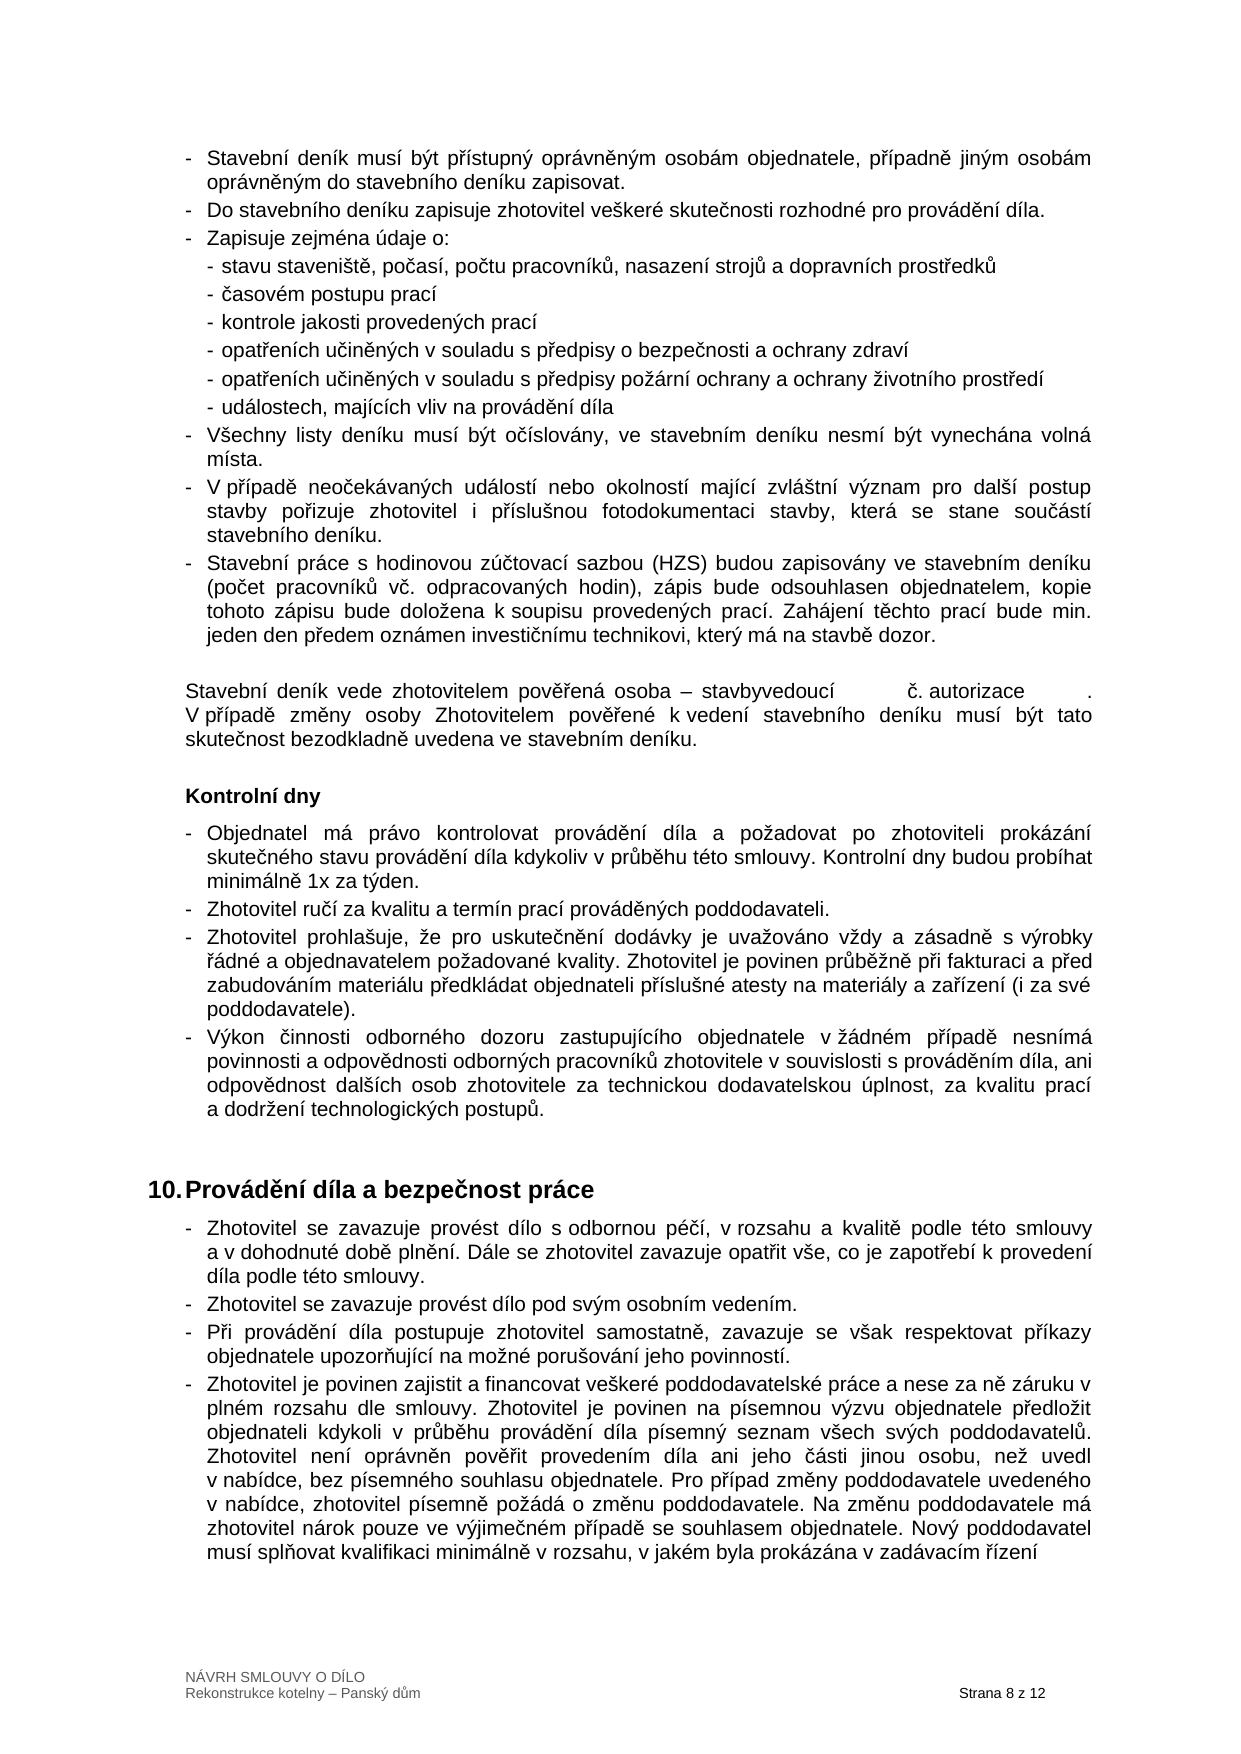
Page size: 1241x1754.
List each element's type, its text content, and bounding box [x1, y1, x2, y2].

text Výkon činnosti odborného dozoru zastupujícího objednatele v žádném případě nesnímá povinnosti a odpovědnosti odborných pracovníků zhotovitele v souvislosti s prováděním díla, ani odpovědnost dalších osob zhotovitele za technickou dodavatelskou úplnost, za kvalitu prací a dodržení technologických postupů. [185, 1025, 1093, 1121]
text Do stavebního deníku zapisuje zhotovitel veškeré skutečnosti rozhodné pro provádění díla. [185, 198, 1093, 222]
text - stavu staveniště, počasí, počtu pracovníků, nasazení strojů a dopravních prostředků [207, 254, 1093, 278]
text Stavební deník vede zhotovitelem pověřená osoba – stavbyvedoucí č. autorizace . V případě změny osoby Zhotovitelem pověřené k vedení stavebního deníku musí být tato skutečnost bezodkladně uvedena ve stavebním deníku. [185, 679, 1093, 751]
text - událostech, majících vliv na provádění díla [207, 394, 1093, 418]
subtitle Kontrolní dny [185, 784, 1093, 808]
text Zapisuje zejména údaje o: [185, 226, 1093, 250]
text Všechny listy deníku musí být očíslovány, ve stavebním deníku nesmí být vynechána volná místa. [185, 423, 1093, 471]
text Objednatel má právo kontrolovat provádění díla a požadovat po zhotoviteli prokázání skutečného stavu provádění díla kdykoliv v průběhu této smlouvy. Kontrolní dny budou probíhat minimálně 1x za týden. [185, 821, 1093, 892]
text - opatřeních učiněných v souladu s předpisy o bezpečnosti a ochrany zdraví [207, 338, 1093, 362]
text - kontrole jakosti provedených prací [207, 310, 1093, 334]
text - časovém postupu prací [207, 282, 1093, 306]
text Zhotovitel se zavazuje provést dílo s odbornou péčí, v rozsahu a kvalitě podle této smlouvy a v dohodnuté době plnění. Dále se zhotovitel zavazuje opatřit vše, co je zapotřebí k provedení díla podle této smlouvy. [185, 1216, 1093, 1288]
text Zhotovitel ručí za kvalitu a termín prací prováděných poddodavateli. [185, 897, 1093, 921]
text V případě neočekávaných událostí nebo okolností mající zvláštní význam pro další postup stavby pořizuje zhotovitel i příslušnou fotodokumentaci stavby, která se stane součástí stavebního deníku. [185, 475, 1093, 547]
text Zhotovitel se zavazuje provést dílo pod svým osobním vedením. [185, 1292, 1093, 1316]
text Při provádění díla postupuje zhotovitel samostatně, zavazuje se však respektovat příkazy objednatele upozorňující na možné porušování jeho povinností. [185, 1320, 1093, 1368]
text Stavební práce s hodinovou zúčtovací sazbou (HZS) budou zapisovány ve stavebním deníku (počet pracovníků vč. odpracovaných hodin), zápis bude odsouhlasen objednatelem, kopie tohoto zápisu bude doložena k soupisu provedených prací. Zahájení těchto prací bude min. jeden den předem oznámen investičnímu technikovi, který má na stavbě dozor. [185, 551, 1093, 647]
text - opatřeních učiněných v souladu s předpisy požární ochrany a ochrany životního prostředí [207, 366, 1093, 390]
text Stavební deník musí být přístupný oprávněným osobám objednatele, případně jiným osobám oprávněným do stavebního deníku zapisovat. [185, 146, 1093, 193]
text Zhotovitel je povinen zajistit a financovat veškeré poddodavatelské práce a nese za ně záruku v plném rozsahu dle smlouvy. Zhotovitel je povinen na písemnou výzvu objednatele předložit objednateli kdykoli v průběhu provádění díla písemný seznam všech svých poddodavatelů. Zhotovitel není oprávněn pověřit provedením díla ani jeho části jinou osobu, než uvedl v nabídce, bez písemného souhlasu objednatele. Pro případ změny poddodavatele uvedeného v nabídce, zhotovitel písemně požádá o změnu poddodavatele. Na změnu poddodavatele má zhotovitel nárok pouze ve výjimečném případě se souhlasem objednatele. Nový poddodavatel musí splňovat kvalifikaci minimálně v rozsahu, v jakém byla prokázána v zadávacím řízení [185, 1372, 1093, 1564]
subtitle Provádění díla a bezpečnost práce [148, 1175, 1093, 1203]
text Zhotovitel prohlašuje, že pro uskutečnění dodávky je uvažováno vždy a zásadně s výrobky řádné a objednavatelem požadované kvality. Zhotovitel je povinen průběžně při fakturaci a před zabudováním materiálu předkládat objednateli příslušné atesty na materiály a zařízení (i za své poddodavatele). [185, 925, 1093, 1021]
